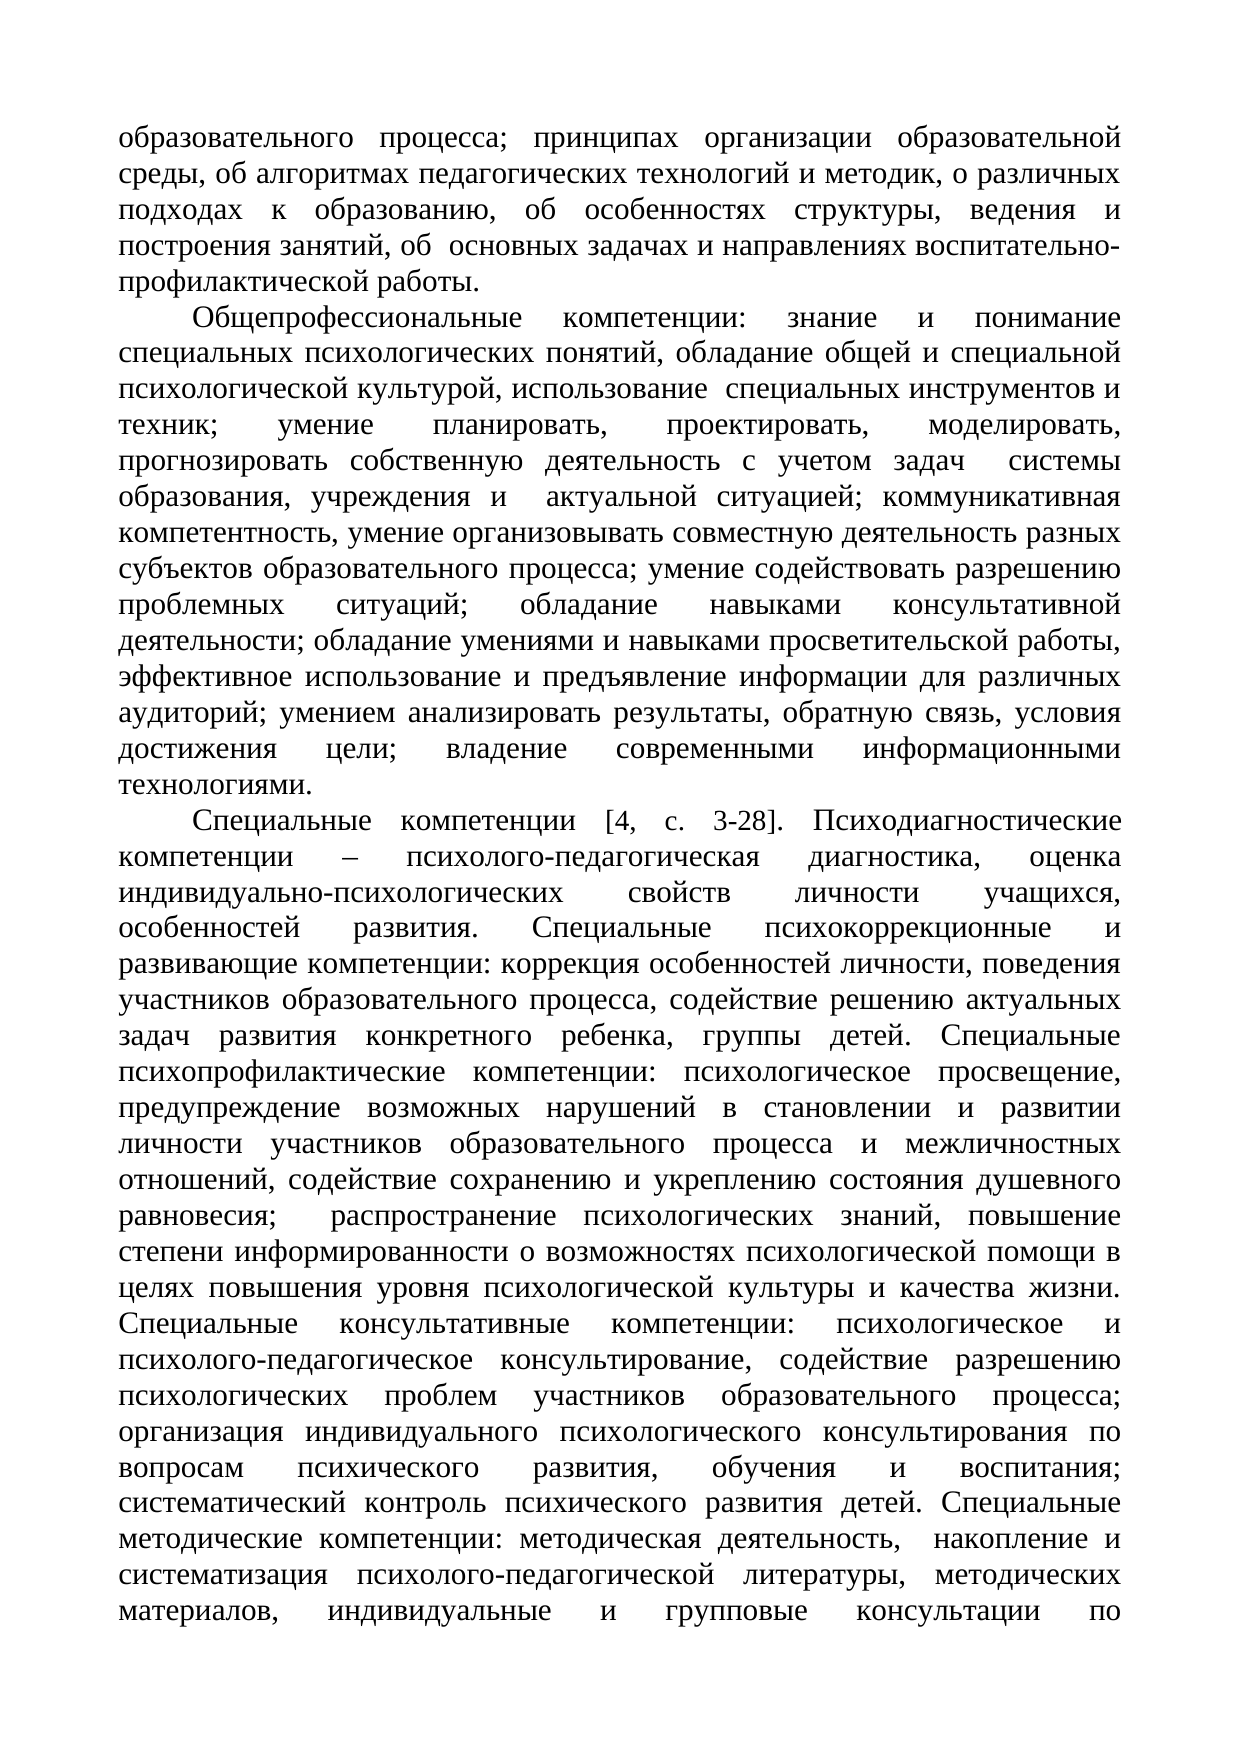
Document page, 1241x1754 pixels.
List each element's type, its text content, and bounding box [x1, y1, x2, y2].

text Общепрофессиональные компетенции: знание и понимание специальных психологических понятий, обладание общей и специальной психологической культурой, использование специальных инструментов и техник; умение планировать, проектировать, моделировать, прогнозировать собственную деятельность с учетом задач системы образования, учреждения и актуальной ситуацией; коммуникативная компетентность, умение организовывать совместную деятельность разных субъектов образовательного процесса; умение содействовать разрешению проблемных ситуаций; обладание навыками консультативной деятельности; обладание умениями и навыками просветительской работы, эффективное использование и предъявление информации для различных аудиторий; умением анализировать результаты, обратную связь, условия достижения цели; владение современными информационными технологиями. [118, 298, 1122, 801]
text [118, 801, 1122, 1627]
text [118, 118, 1122, 298]
